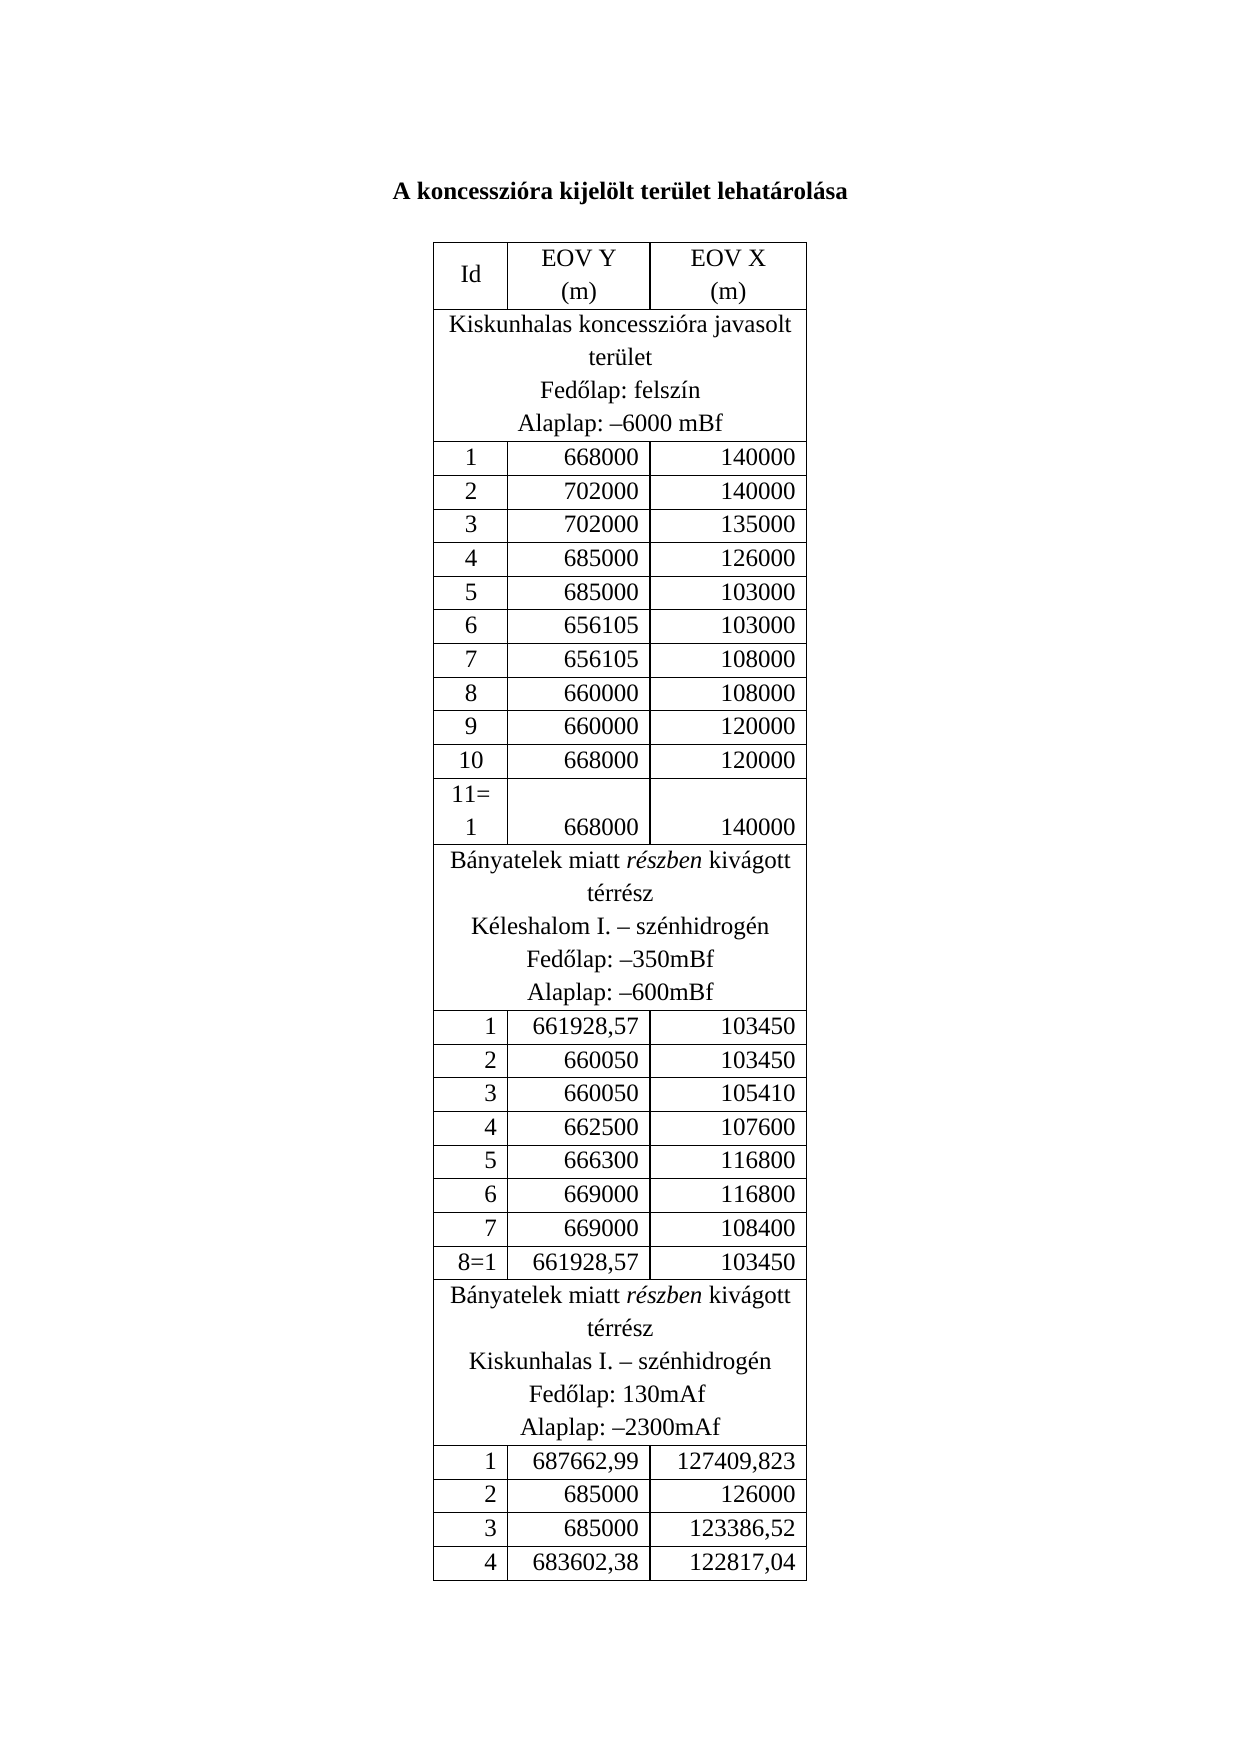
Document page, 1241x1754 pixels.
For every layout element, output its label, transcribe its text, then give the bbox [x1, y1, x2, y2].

table_cell 120000 [651, 711, 806, 744]
table_cell 4 [434, 1547, 507, 1579]
table_cell 669000 [508, 1179, 649, 1212]
table_cell 107600 [651, 1112, 806, 1144]
table_cell 140000 [651, 476, 806, 508]
table_cell 685000 [508, 1480, 649, 1512]
table_cell 669000 [508, 1213, 649, 1246]
table_cell 11=1 [434, 779, 507, 844]
table_cell 123386,52 [651, 1513, 806, 1546]
table_cell 5 [434, 1146, 507, 1178]
table_cell 660050 [508, 1078, 649, 1111]
table_cell 656105 [508, 644, 649, 677]
table_cell 140000 [651, 442, 806, 475]
table_cell 660000 [508, 711, 649, 744]
table_cell 127409,823 [651, 1446, 806, 1478]
table_cell 660050 [508, 1045, 649, 1077]
table_cell 7 [434, 1213, 507, 1246]
table_cell 1 [434, 1011, 507, 1044]
table_cell 3 [434, 1078, 507, 1111]
table_cell 6 [434, 610, 507, 643]
table_cell 685000 [508, 543, 649, 576]
table_cell 122817,04 [651, 1547, 806, 1579]
table_cell 103450 [651, 1011, 806, 1044]
text A koncesszióra kijelölt terület lehatárolása [148, 176, 1093, 205]
table_cell 668000 [508, 442, 649, 475]
table_cell 685000 [508, 1513, 649, 1546]
table_cell 702000 [508, 476, 649, 508]
table_cell 2 [434, 476, 507, 508]
table_cell 6 [434, 1179, 507, 1212]
table_cell 108400 [651, 1213, 806, 1246]
table_cell 108000 [651, 644, 806, 677]
table_cell 120000 [651, 745, 806, 778]
table_cell 662500 [508, 1112, 649, 1144]
table_header EOV X (m) [651, 243, 806, 308]
table_cell 3 [434, 510, 507, 542]
table_cell Kiskunhalas koncesszióra javasolt terület Fedőlap: felszín Alaplap: –6000 mBf [434, 310, 806, 441]
table_cell 103000 [651, 610, 806, 643]
table_cell 108000 [651, 678, 806, 710]
table_cell 116800 [651, 1146, 806, 1178]
table_cell 4 [434, 543, 507, 576]
table_cell 661928,57 [508, 1011, 649, 1044]
table_cell 8=1 [434, 1247, 507, 1279]
table_cell Bányatelek miatt részben kivágott térrész Kiskunhalas I. – szénhidrogén Fedőlap: 130mAf Alaplap: –2300mAf [434, 1280, 806, 1445]
table_cell 140000 [651, 779, 806, 844]
table_cell 683602,38 [508, 1547, 649, 1579]
table_cell 3 [434, 1513, 507, 1546]
table_cell 126000 [651, 543, 806, 576]
table_cell 8 [434, 678, 507, 710]
table_cell 103450 [651, 1045, 806, 1077]
table_cell 4 [434, 1112, 507, 1144]
table_cell 660000 [508, 678, 649, 710]
table_cell 661928,57 [508, 1247, 649, 1279]
table_cell 10 [434, 745, 507, 778]
table_cell 103450 [651, 1247, 806, 1279]
table_cell 668000 [508, 745, 649, 778]
table_header EOV Y (m) [508, 243, 649, 308]
table_cell 656105 [508, 610, 649, 643]
table_cell 7 [434, 644, 507, 677]
table_cell 666300 [508, 1146, 649, 1178]
table_cell 116800 [651, 1179, 806, 1212]
table_cell 685000 [508, 577, 649, 609]
table_cell 2 [434, 1045, 507, 1077]
table_cell 2 [434, 1480, 507, 1512]
table_cell 1 [434, 1446, 507, 1478]
table_header Id [434, 243, 507, 308]
table_cell 135000 [651, 510, 806, 542]
table_cell 1 [434, 442, 507, 475]
table_cell Bányatelek miatt részben kivágott térrész Kéleshalom I. – szénhidrogén Fedőlap: –350mBf Alaplap: –600mBf [434, 845, 806, 1010]
table_cell 103000 [651, 577, 806, 609]
table_cell 126000 [651, 1480, 806, 1512]
table_cell 9 [434, 711, 507, 744]
table_cell 702000 [508, 510, 649, 542]
table_cell 5 [434, 577, 507, 609]
table_cell 105410 [651, 1078, 806, 1111]
table_cell 687662,99 [508, 1446, 649, 1478]
table_cell 668000 [508, 779, 649, 844]
